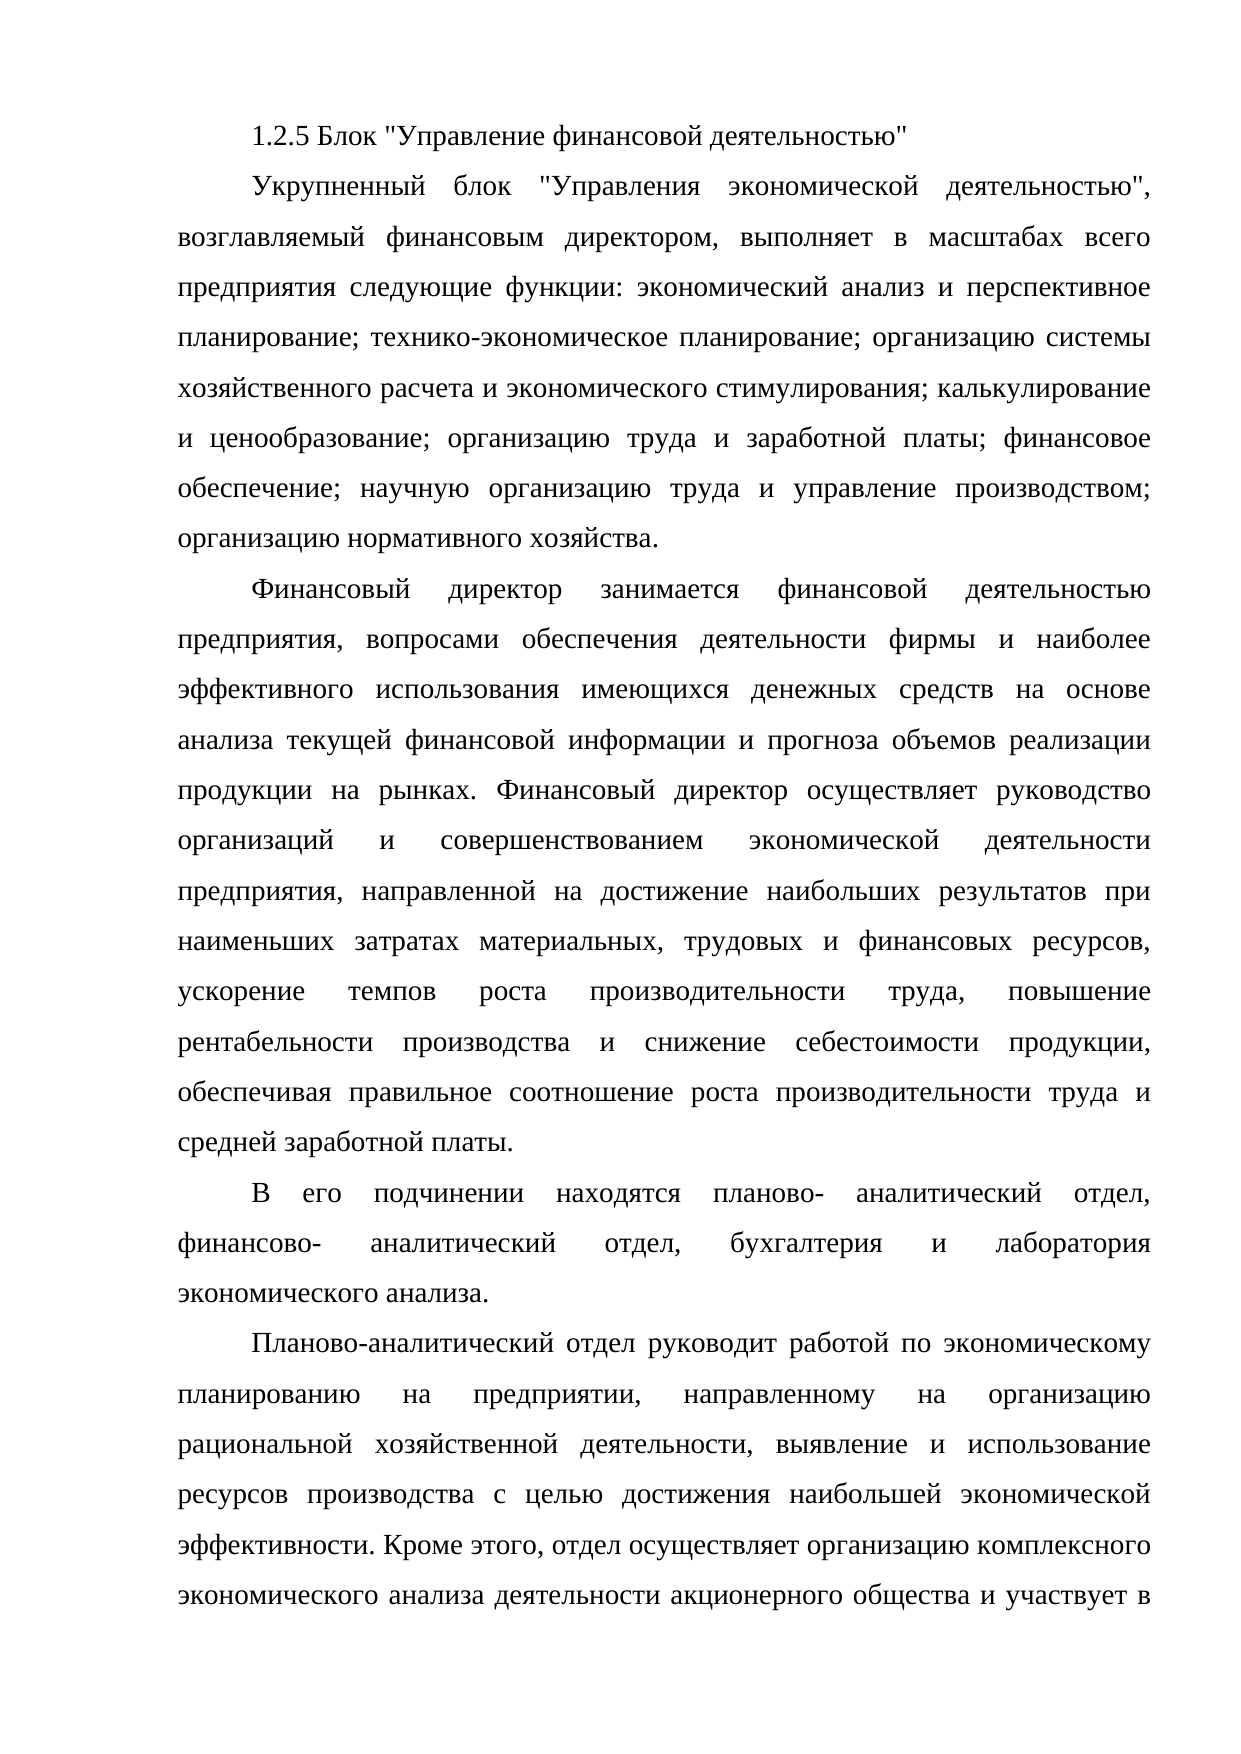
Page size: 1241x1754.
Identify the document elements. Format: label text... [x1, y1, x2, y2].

text Укрупненный блок "Управления экономической деятельностью", возглавляемый финансовым директором, выполняет в масштабах всего предприятия следующие функции: экономический анализ и перспективное планирование; технико-экономическое планирование; организацию системы хозяйственного расчета и экономического стимулирования; калькулирование и ценообразование; организацию труда и заработной платы; финансовое обеспечение; научную организацию труда и управление производством; организацию нормативного хозяйства. [177, 168, 1152, 554]
subtitle 1.2.5 Блок "Управление финансовой деятельностью" [177, 118, 1152, 152]
text В его подчинении находятся планово- аналитический отдел, финансово- аналитический отдел, бухгалтерия и лаборатория экономического анализа. [177, 1175, 1152, 1309]
text Финансовый директор занимается финансовой деятельностью предприятия, вопросами обеспечения деятельности фирмы и наиболее эффективного использования имеющихся денежных средств на основе анализа текущей финансовой информации и прогноза объемов реализации продукции на рынках. Финансовый директор осуществляет руководство организаций и совершенствованием экономической деятельности предприятия, направленной на достижение наибольших результатов при наименьших затратах материальных, трудовых и финансовых ресурсов, ускорение темпов роста производительности труда, повышение рентабельности производства и снижение себестоимости продукции, обеспечивая правильное соотношение роста производительности труда и средней заработной платы. [177, 571, 1152, 1158]
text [177, 1326, 1152, 1611]
